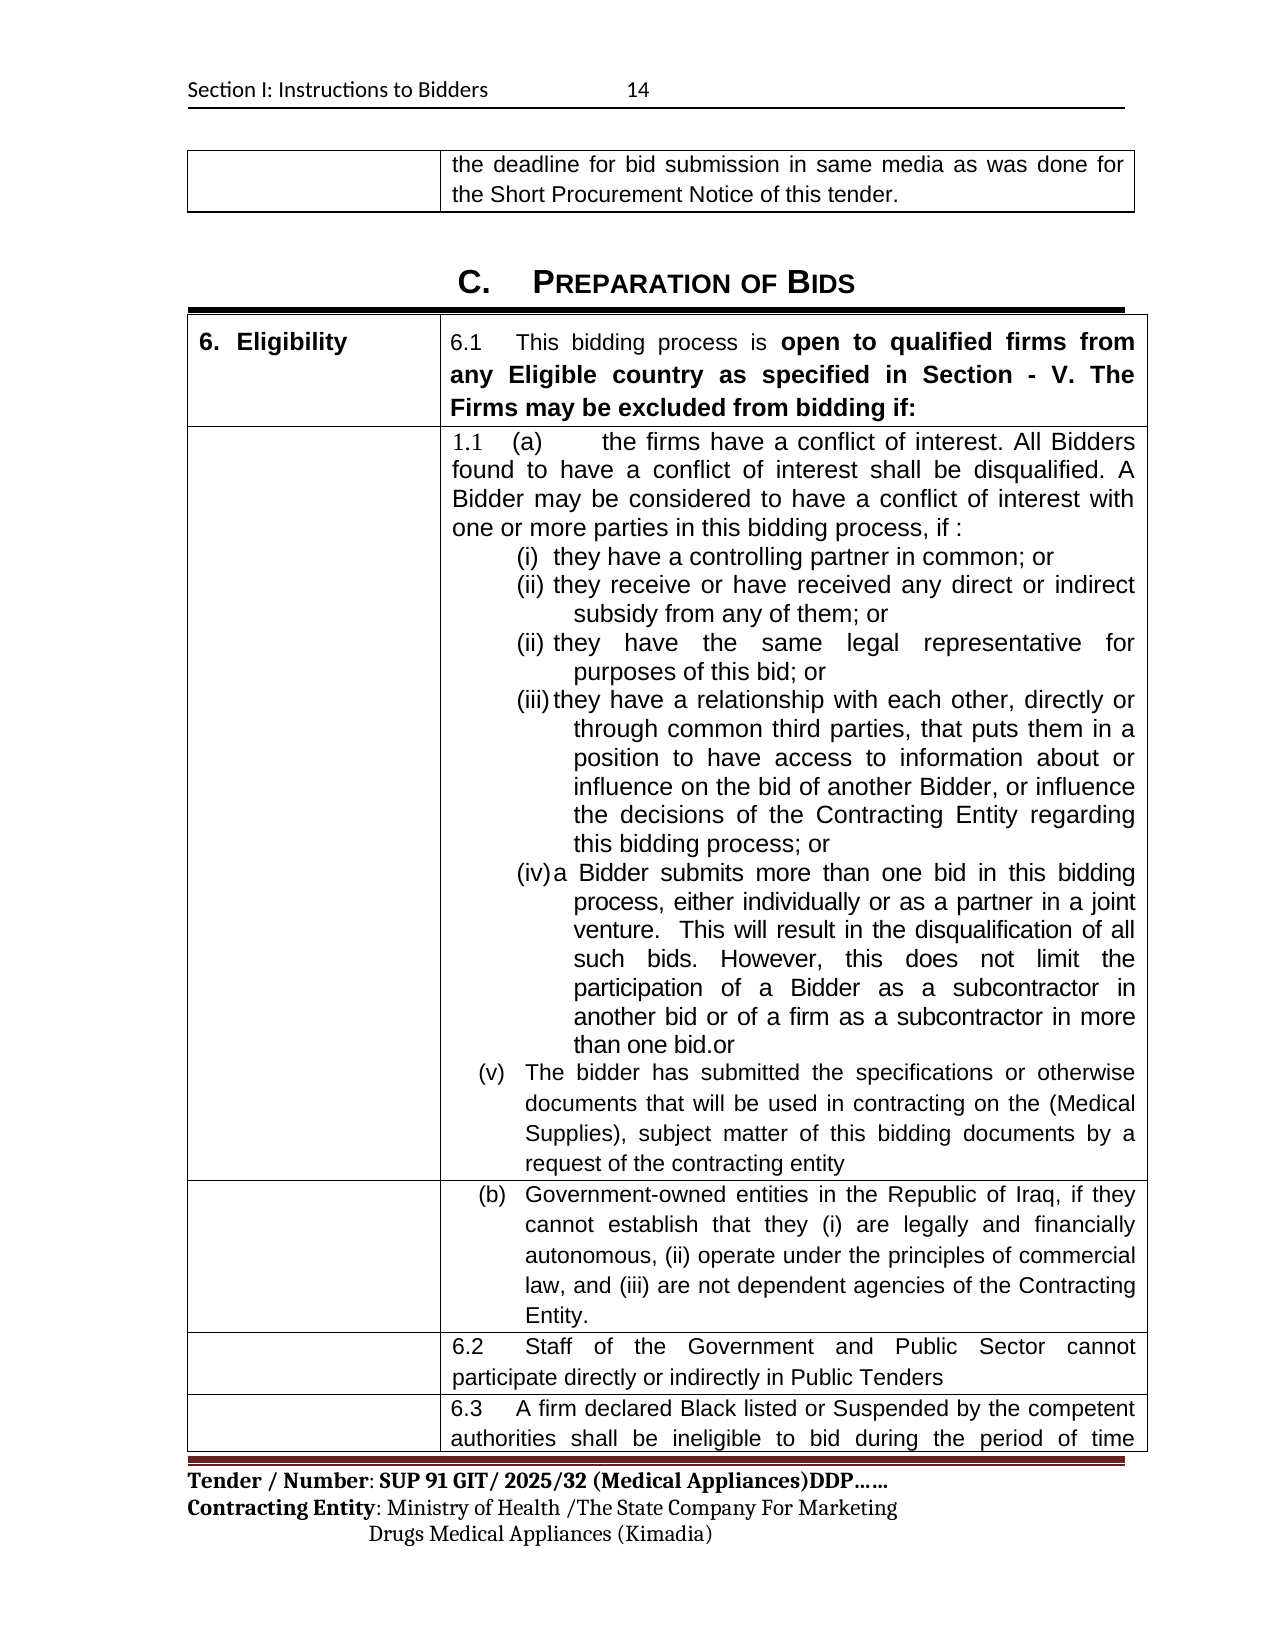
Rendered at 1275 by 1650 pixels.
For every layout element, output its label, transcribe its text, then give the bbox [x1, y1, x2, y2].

table_header 6.1 This bidding process is open to qualified firms from any Eligible country as specified in Section - V. The Firms may be excluded from bidding if: [441, 315, 1147, 426]
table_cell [441, 1395, 1147, 1451]
table_cell 6.2 Staff of the Government and Public Sector cannot participate directly or indirectly in Public Tenders [441, 1333, 1147, 1394]
text C. Preparation of Bids [187, 262, 1125, 313]
table_cell (a) the firms have a conflict of interest. All Bidders found to have a conflict of interest shall be disqualified. A Bidder may be considered to have a conflict of interest with one or more parties in this bidding process, if : (i) they have a controlling partner in common; or (ii) they receive or have received any direct or indirect subsidy from any of them; or (ii) they have the same legal representative for purposes of this bid; or (iii) they have a relationship with each other, directly or through common third parties, that puts them in a position to have access to information about or influence on the bid of another Bidder, or influence the decisions of the Contracting Entity regarding this bidding process; or (iv) a Bidder submits more than one bid in this bidding process, either individually or as a partner in a joint venture. This will result in the disqualification of all such bids. However, this does not limit the participation of a Bidder as a subcontractor in another bid or of a firm as a subcontractor in more than one bid.or (v) The bidder has submitted the specifications or otherwise documents that will be used in contracting on the (Medical Supplies), subject matter of this bidding documents by a request of the contracting entity [441, 427, 1147, 1180]
table_cell [188, 1395, 440, 1451]
table_cell [188, 1333, 440, 1394]
table_cell [188, 427, 440, 1180]
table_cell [441, 151, 1134, 211]
table_cell [188, 1181, 440, 1332]
table_cell [188, 151, 440, 211]
table_cell (b) Government-owned entities in the Republic of Iraq, if they cannot establish that they (i) are legally and financially autonomous, (ii) operate under the principles of commercial law, and (iii) are not dependent agencies of the Contracting Entity. [441, 1181, 1147, 1332]
table_header 6. Eligibility [188, 315, 440, 426]
